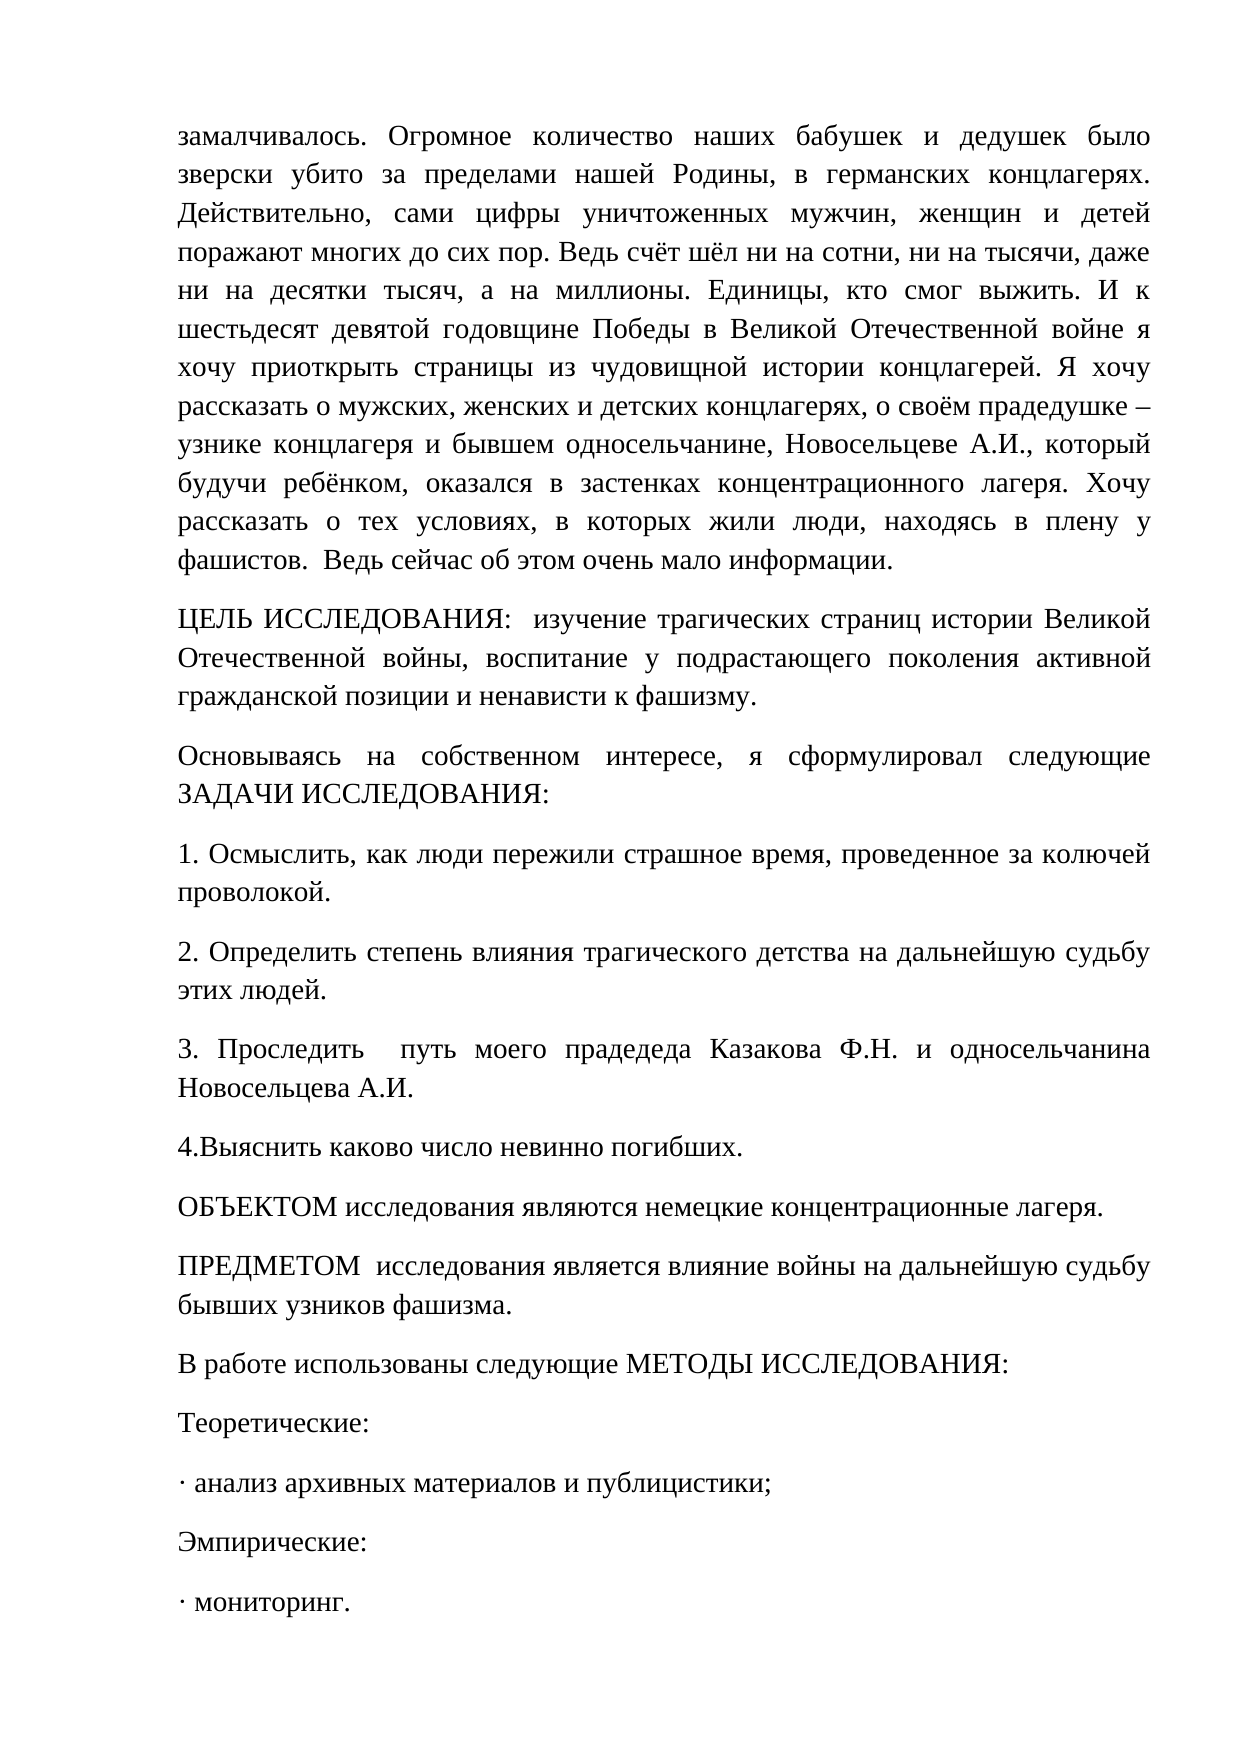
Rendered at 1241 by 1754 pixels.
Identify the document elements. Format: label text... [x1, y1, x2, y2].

text 4.Выяснить каково число невинно погибших. [177, 1129, 1152, 1163]
text В работе использованы следующие МЕТОДЫ ИССЛЕДОВАНИЯ: [177, 1346, 1152, 1380]
text · мониторинг. [177, 1584, 1152, 1617]
text 1. Осмыслить, как люди пережили страшное время, проведенное за колючей проволокой. [177, 836, 1152, 908]
text Основываясь на собственном интересе, я сформулировал следующие ЗАДАЧИ ИССЛЕДОВАНИЯ: [177, 738, 1152, 810]
text 3. Проследить путь моего прадедеда Казакова Ф.Н. и односельчанина Новосельцева А.И. [177, 1032, 1152, 1104]
text ЦЕЛЬ ИССЛЕДОВАНИЯ: изучение трагических страниц истории Великой Отечественной войны, воспитание у подрастающего поколения активной гражданской позиции и ненависти к фашизму. [177, 601, 1152, 712]
text · анализ архивных материалов и публицистики; [177, 1465, 1152, 1498]
text ПРЕДМЕТОМ исследования является влияние войны на дальнейшую судьбу бывших узников фашизма. [177, 1248, 1152, 1320]
text Теоретические: [177, 1406, 1152, 1439]
text ОБЪЕКТОМ исследования являются немецкие концентрационные лагеря. [177, 1189, 1152, 1222]
text 2. Определить степень влияния трагического детства на дальнейшую судьбу этих людей. [177, 934, 1152, 1006]
text Эмпирические: [177, 1524, 1152, 1558]
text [177, 118, 1152, 576]
